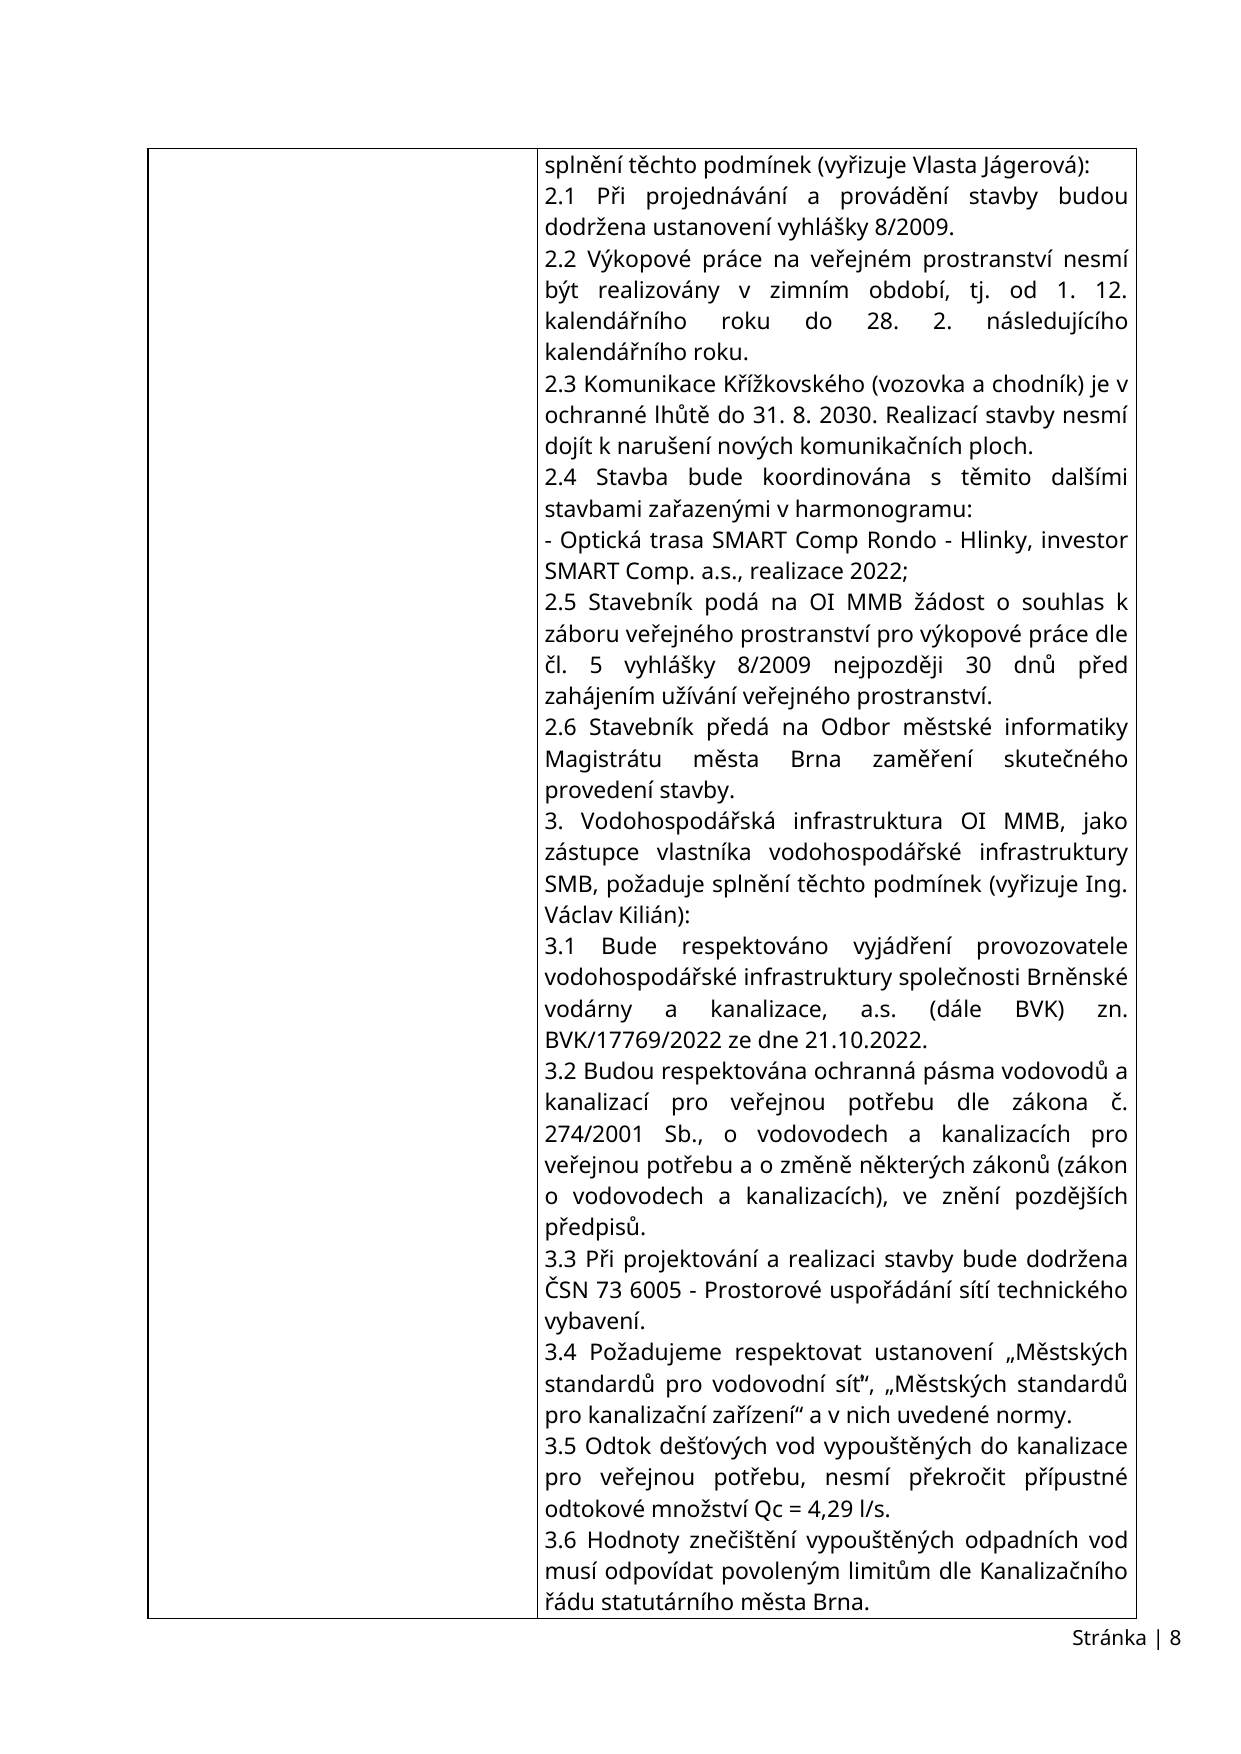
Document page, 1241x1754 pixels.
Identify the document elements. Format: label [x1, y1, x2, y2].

table_cell [149, 149, 537, 1617]
table_cell [538, 149, 1136, 1617]
